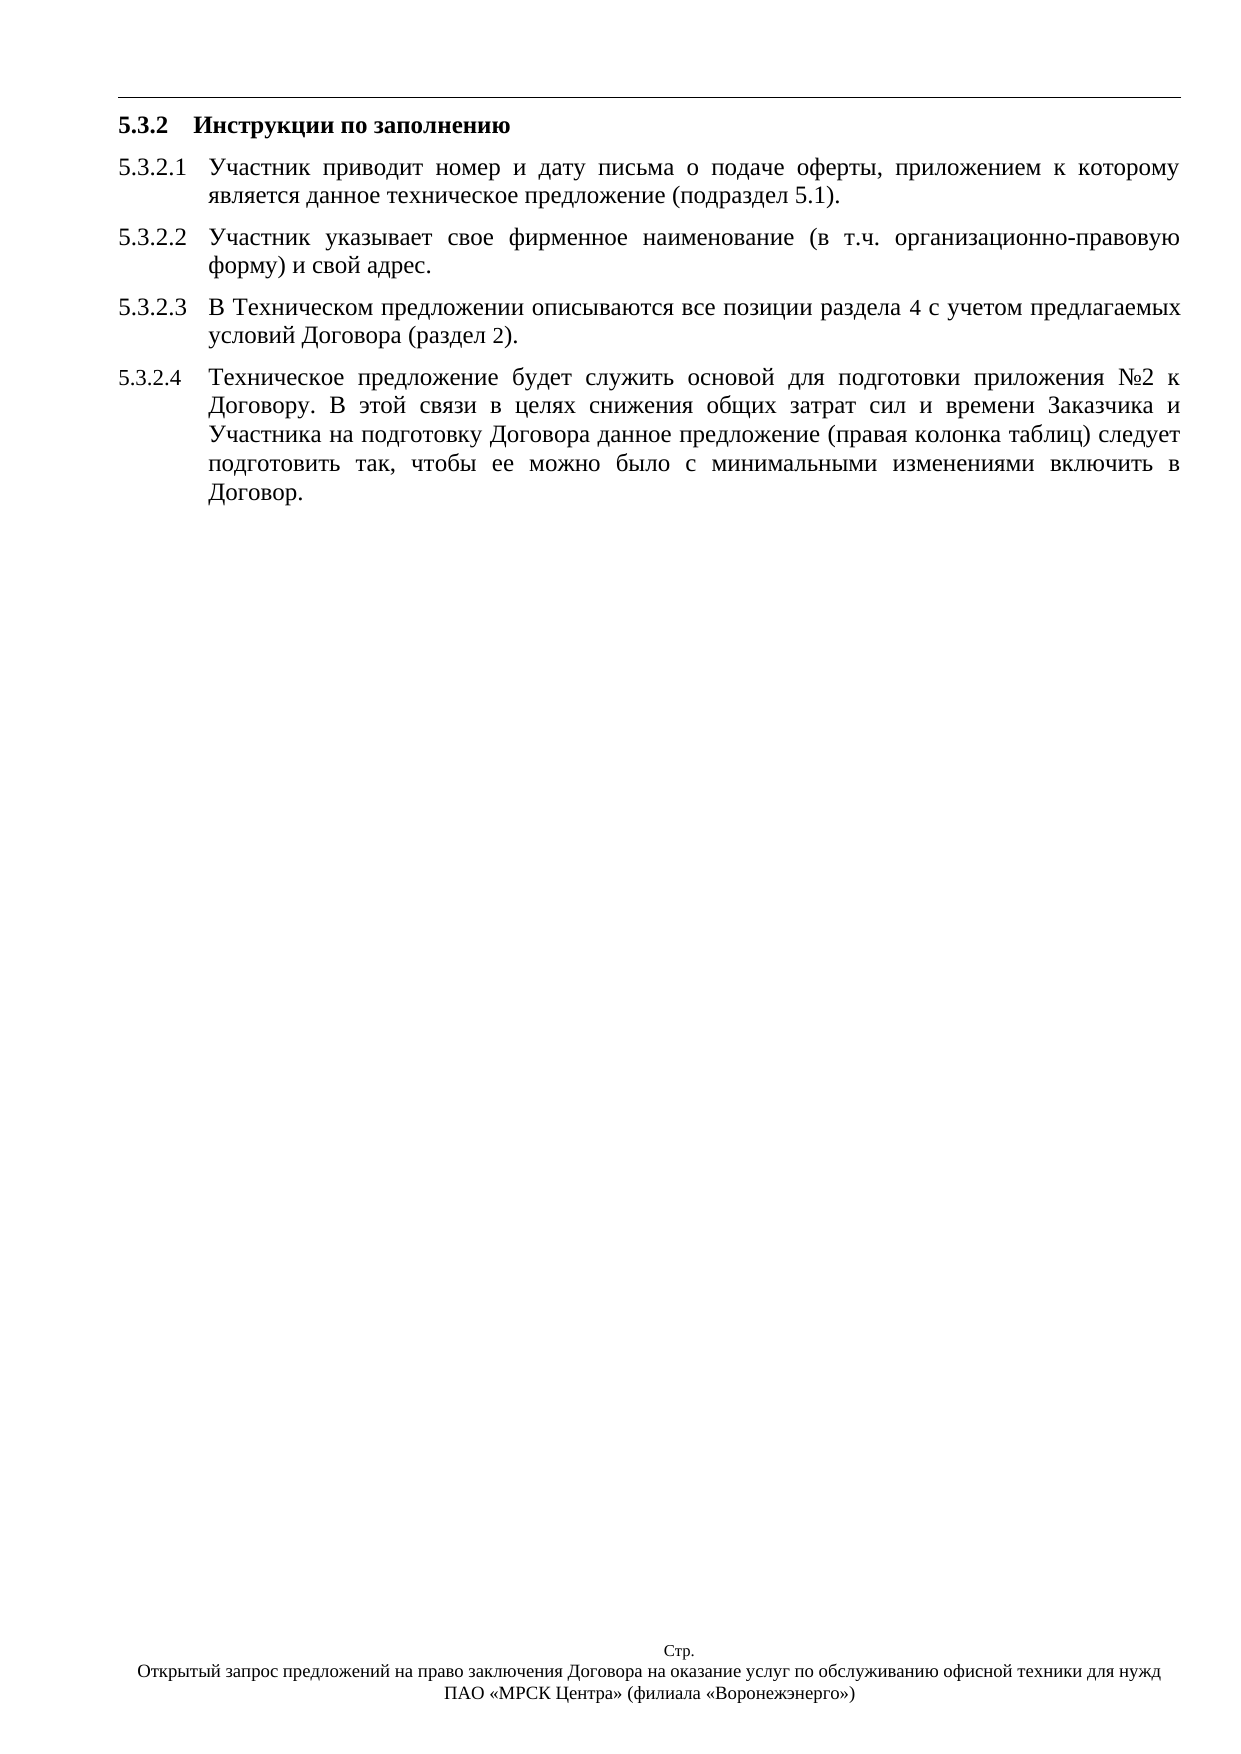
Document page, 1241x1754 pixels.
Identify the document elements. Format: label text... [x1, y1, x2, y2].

list Участник приводит номер и дату письма о подаче оферты, приложением к которому является данное техническое предложение (подраздел 5.1). [118, 152, 1181, 209]
list Техническое предложение будет служить основой для подготовки приложения №2 к Договору. В этой связи в целях снижения общих затрат сил и времени Заказчика и Участника на подготовку Договора данное предложение (правая колонка таблиц) следует подготовить так, чтобы ее можно было с минимальными изменениями включить в Договор. [118, 362, 1181, 506]
list Участник указывает свое фирменное наименование (в т.ч. организационно-правовую форму) и свой адрес. [118, 222, 1181, 279]
list В Техническом предложении описываются все позиции раздела 4 с учетом предлагаемых условий Договора (раздел 2). [118, 292, 1181, 349]
subtitle Инструкции по заполнению [118, 111, 1181, 139]
